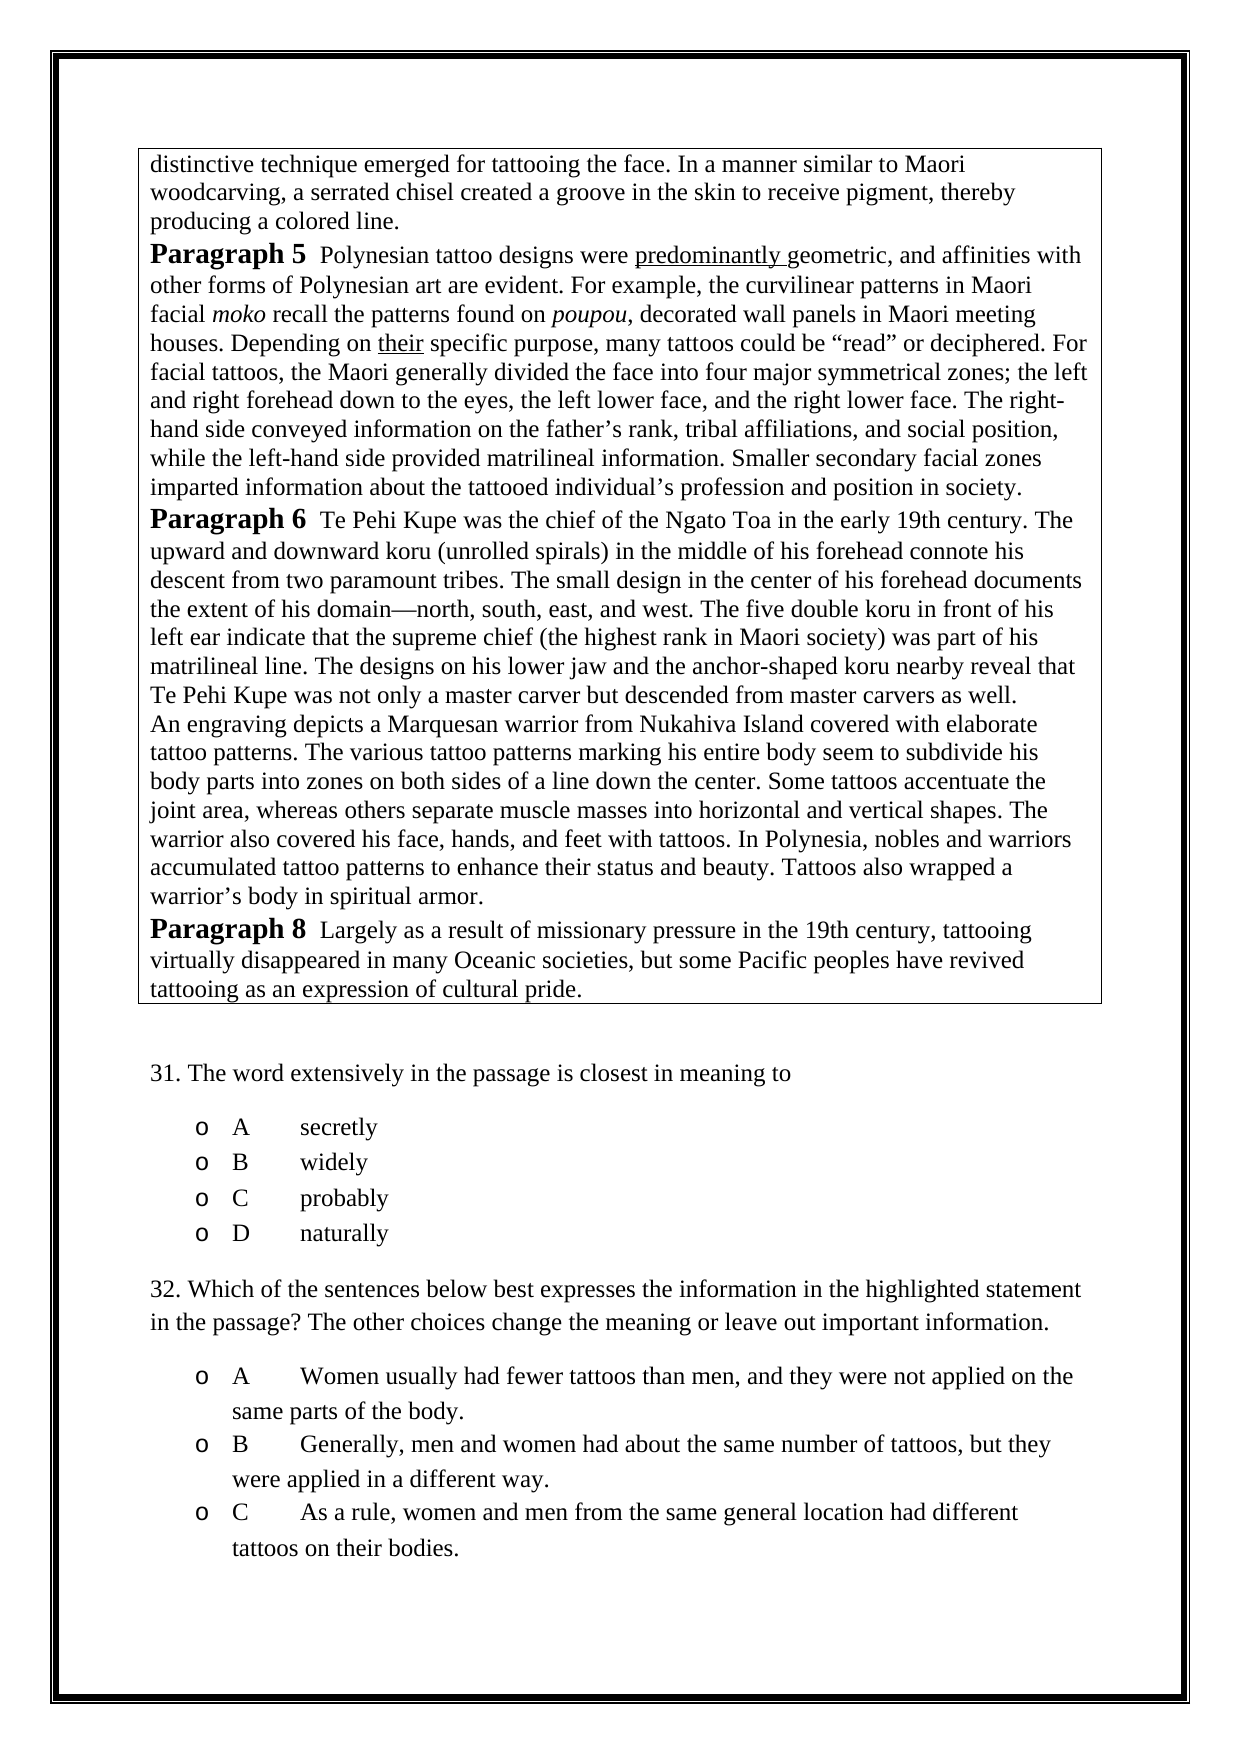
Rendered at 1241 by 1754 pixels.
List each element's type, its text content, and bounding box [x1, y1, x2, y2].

list B widely [194, 1147, 1090, 1178]
list C As a rule, women and men from the same general location had different tattoos on their bodies. [194, 1497, 1090, 1561]
list A Women usually had fewer tattoos than men, and they were not applied on the same parts of the body. [194, 1361, 1090, 1425]
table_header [139, 149, 1101, 1003]
list A secretly [194, 1112, 1090, 1143]
list D naturally [194, 1218, 1090, 1249]
text 32. Which of the sentences below best expresses the information in the highlighted statement in the passage? The other choices change the meaning or leave out important information. [150, 1274, 1090, 1336]
list C probably [194, 1183, 1090, 1213]
list B Generally, men and women had about the same number of tattoos, but they were applied in a different way. [194, 1429, 1090, 1493]
text 31. The word extensively in the passage is closest in meaning to [150, 1058, 1090, 1087]
